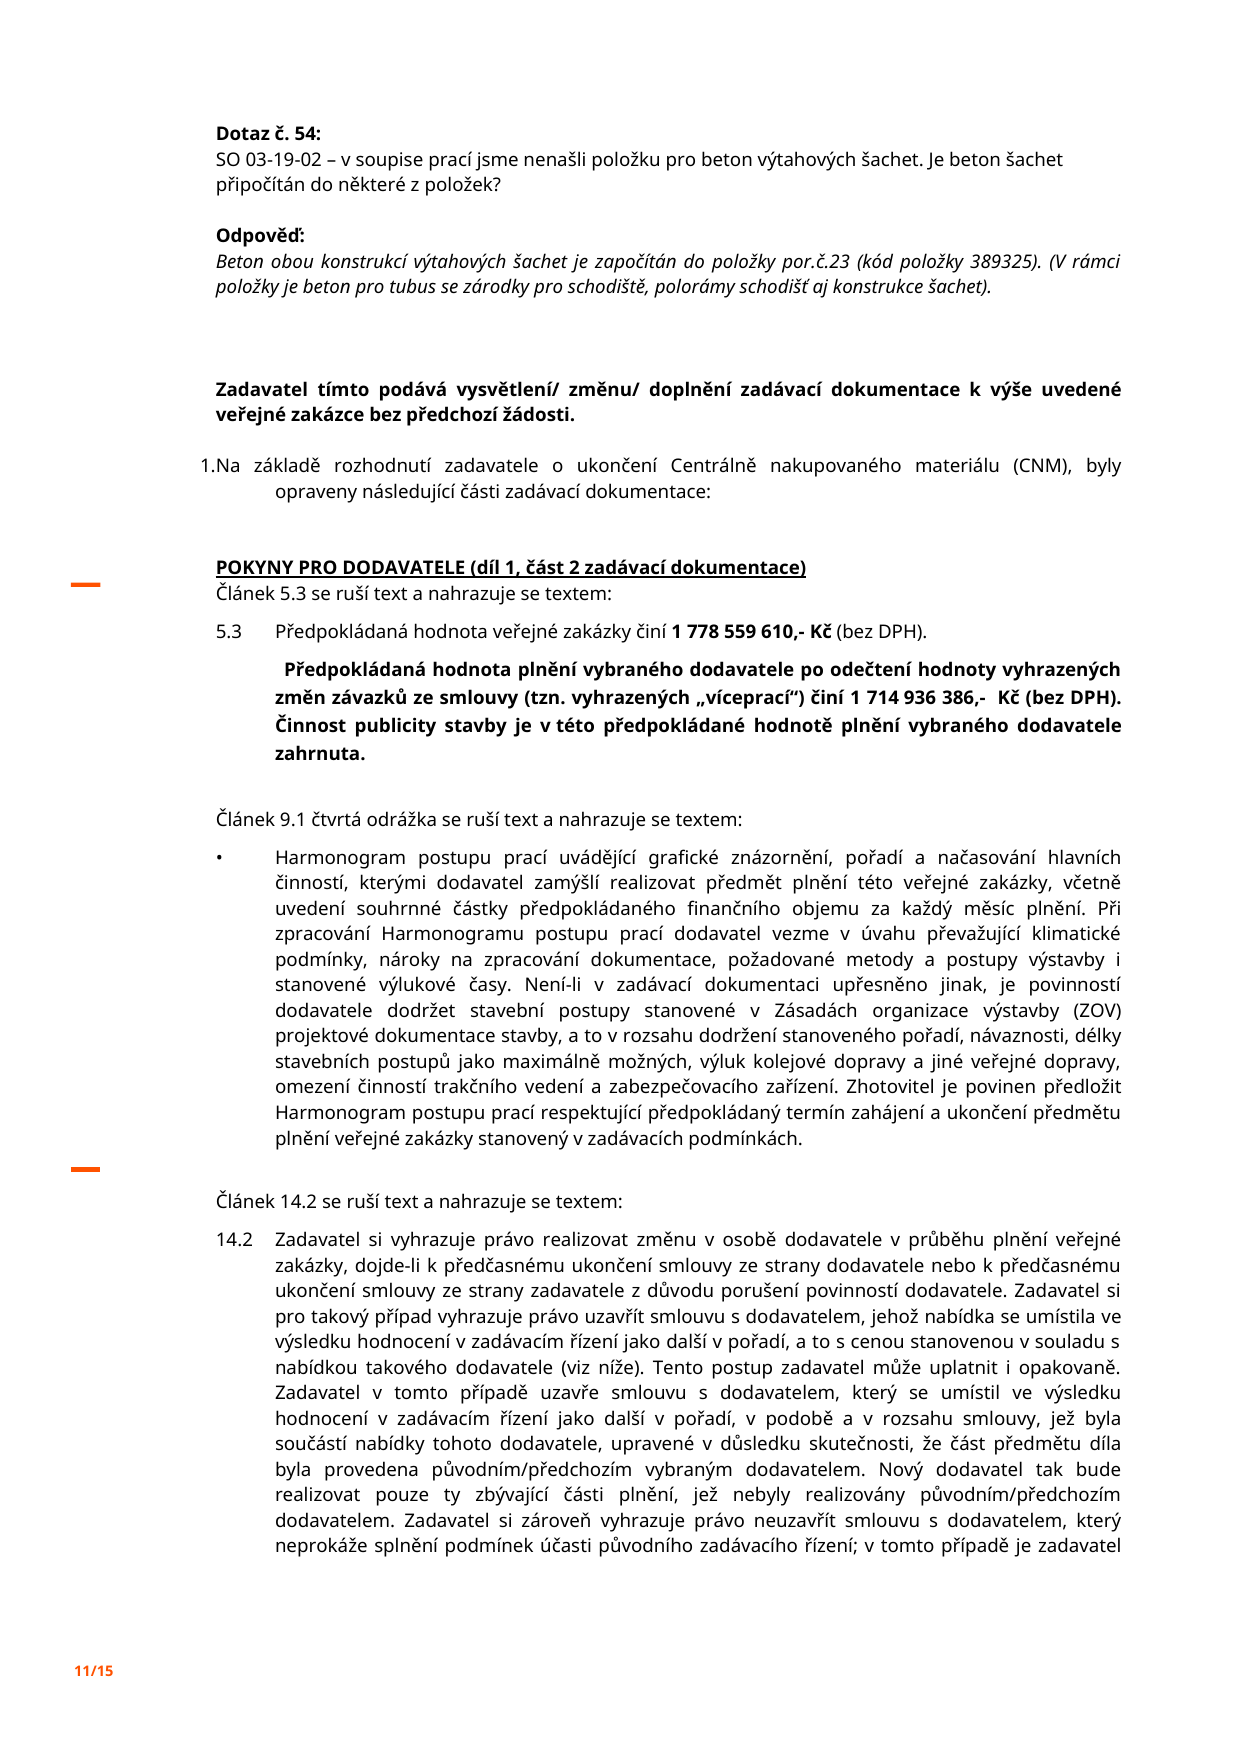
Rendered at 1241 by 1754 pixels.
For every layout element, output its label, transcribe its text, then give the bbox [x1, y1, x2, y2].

list Předpokládaná hodnota veřejné zakázky činí 1 778 559 610,- Kč (bez DPH). [216, 618, 1122, 643]
text POKYNY PRO DODAVATELE (díl 1, část 2 zadávací dokumentace) [216, 554, 1122, 580]
text Beton obou konstrukcí výtahových šachet je započítán do položky por.č.23 (kód položky 389325). (V rámci položky je beton pro tubus se zárodky pro schodiště, polorámy schodišť aj konstrukce šachet). [216, 248, 1122, 299]
text • Harmonogram postupu prací uvádějící grafické znázornění, pořadí a načasování hlavních činností, kterými dodavatel zamýšlí realizovat předmět plnění této veřejné zakázky, včetně uvedení souhrnné částky předpokládaného finančního objemu za každý měsíc plnění. Při zpracování Harmonogramu postupu prací dodavatel vezme v úvahu převažující klimatické podmínky, nároky na zpracování dokumentace, požadované metody a postupy výstavby i stanovené výlukové časy. Není-li v zadávací dokumentaci upřesněno jinak, je povinností dodavatele dodržet stavební postupy stanovené v Zásadách organizace výstavby (ZOV) projektové dokumentace stavby, a to v rozsahu dodržení stanoveného pořadí, návaznosti, délky stavebních postupů jako maximálně možných, výluk kolejové dopravy a jiné veřejné dopravy, omezení činností trakčního vedení a zabezpečovacího zařízení. Zhotovitel je povinen předložit Harmonogram postupu prací respektující předpokládaný termín zahájení a ukončení předmětu plnění veřejné zakázky stanovený v zadávacích podmínkách. [216, 844, 1122, 1150]
text Zadavatel tímto podává vysvětlení/ změnu/ doplnění zadávací dokumentace k výše uvedené veřejné zakázce bez předchozí žádosti. [216, 376, 1122, 427]
text Předpokládaná hodnota plnění vybraného dodavatele po odečtení hodnoty vyhrazených změn závazků ze smlouvy (tzn. vyhrazených „víceprací“) činí 1 714 936 386,- Kč (bez DPH). Činnost publicity stavby je v této předpokládané hodnotě plnění vybraného dodavatele zahrnuta. [216, 656, 1122, 766]
text Článek 9.1 čtvrtá odrážka se ruší text a nahrazuje se textem: [216, 806, 1122, 832]
text Odpověď: [216, 223, 1122, 248]
text SO 03-19-02 – v soupise prací jsme nenašli položku pro beton výtahových šachet. Je beton šachet připočítán do některé z položek? [216, 146, 1122, 197]
text Článek 5.3 se ruší text a nahrazuje se textem: [216, 580, 1122, 606]
list Na základě rozhodnutí zadavatele o ukončení Centrálně nakupovaného materiálu (CNM), byly opraveny následující části zadávací dokumentace: [200, 452, 1122, 503]
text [216, 1226, 1122, 1558]
text Dotaz č. 54: [216, 121, 1122, 146]
text Článek 14.2 se ruší text a nahrazuje se textem: [216, 1188, 1122, 1214]
